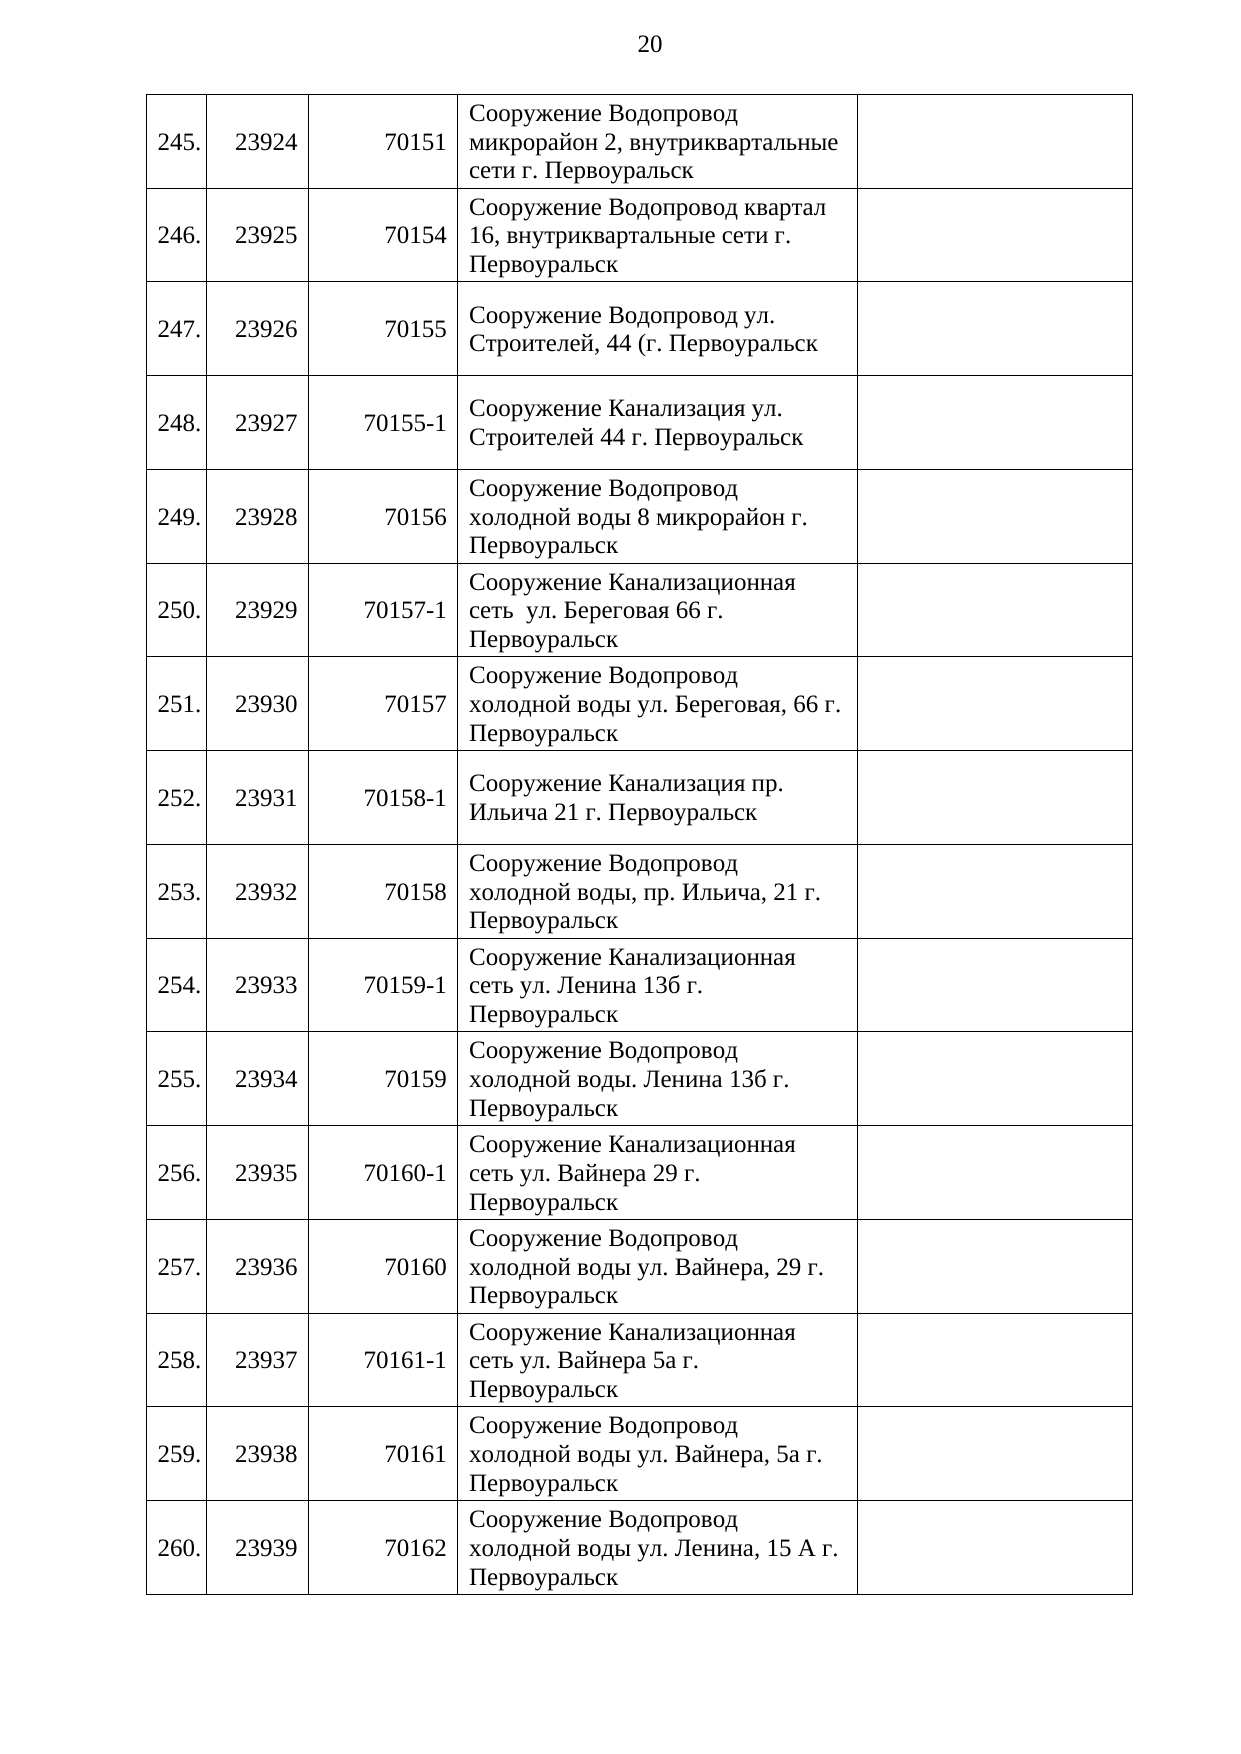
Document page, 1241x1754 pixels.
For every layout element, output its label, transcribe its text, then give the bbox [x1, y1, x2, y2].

table_cell [858, 376, 1132, 469]
table_cell 70162 [309, 1501, 457, 1594]
table_cell 23926 [207, 282, 308, 375]
table_cell 23929 [207, 564, 308, 656]
table_cell [147, 1126, 206, 1219]
table_cell 23938 [207, 1407, 308, 1500]
table_cell Сооружение Канализация пр. Ильича 21 г. Первоуральск [458, 751, 857, 844]
table_cell 70161 [309, 1407, 457, 1500]
table_cell Сооружение Водопровод холодной воды ул. Береговая, 66 г. Первоуральск [458, 657, 857, 750]
table_cell [147, 470, 206, 562]
table_cell [147, 95, 206, 187]
table_cell Сооружение Водопровод холодной воды ул. Вайнера, 29 г. Первоуральск [458, 1220, 857, 1312]
table_cell 23935 [207, 1126, 308, 1219]
table_cell 23934 [207, 1032, 308, 1125]
table_cell 70158-1 [309, 751, 457, 844]
table_cell 70158 [309, 845, 457, 937]
table_cell Сооружение Водопровод холодной воды. Ленина 13б г. Первоуральск [458, 1032, 857, 1125]
table_cell 23925 [207, 189, 308, 281]
table_cell 23931 [207, 751, 308, 844]
table_cell [147, 939, 206, 1031]
table_cell 70157 [309, 657, 457, 750]
table_cell 70159-1 [309, 939, 457, 1031]
table_cell 23937 [207, 1314, 308, 1406]
table_cell Сооружение Канализационная сеть ул. Вайнера 29 г. Первоуральск [458, 1126, 857, 1219]
table_cell 23930 [207, 657, 308, 750]
table_cell [147, 1032, 206, 1125]
table_cell [147, 845, 206, 937]
table_cell Сооружение Канализационная сеть ул. Ленина 13б г. Первоуральск [458, 939, 857, 1031]
table_cell 70160-1 [309, 1126, 457, 1219]
table_cell 70160 [309, 1220, 457, 1312]
table_cell Сооружение Водопровод холодной воды 8 микрорайон г. Первоуральск [458, 470, 857, 562]
table_cell [858, 657, 1132, 750]
table_cell Сооружение Канализация ул. Строителей 44 г. Первоуральск [458, 376, 857, 469]
table_cell 23936 [207, 1220, 308, 1312]
table_cell [858, 95, 1132, 187]
table_cell [858, 1126, 1132, 1219]
table_cell [147, 1407, 206, 1500]
table_cell 23928 [207, 470, 308, 562]
table_cell 70151 [309, 95, 457, 187]
table_cell 23939 [207, 1501, 308, 1594]
table_cell 70154 [309, 189, 457, 281]
table_cell [147, 1501, 206, 1594]
table_cell 23933 [207, 939, 308, 1031]
table_cell 70159 [309, 1032, 457, 1125]
table_cell [858, 939, 1132, 1031]
table_cell Сооружение Водопровод холодной воды ул. Вайнера, 5а г. Первоуральск [458, 1407, 857, 1500]
table_cell [858, 189, 1132, 281]
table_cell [458, 95, 857, 187]
table_cell [147, 657, 206, 750]
table_cell [858, 1220, 1132, 1312]
table_cell [858, 470, 1132, 562]
table_cell [858, 751, 1132, 844]
table_cell [858, 1501, 1132, 1594]
table_cell [858, 1032, 1132, 1125]
table_cell Сооружение Водопровод квартал 16, внутриквартальные сети г. Первоуральск [458, 189, 857, 281]
table_cell 70157-1 [309, 564, 457, 656]
table_cell 23927 [207, 376, 308, 469]
table_cell [858, 845, 1132, 937]
table_cell [147, 282, 206, 375]
table_cell 70161-1 [309, 1314, 457, 1406]
table_cell [147, 1314, 206, 1406]
table_cell [147, 751, 206, 844]
table_cell [147, 189, 206, 281]
table_cell [147, 564, 206, 656]
table_cell 70155-1 [309, 376, 457, 469]
table_cell 23924 [207, 95, 308, 187]
table_cell 70156 [309, 470, 457, 562]
table_cell Сооружение Канализационная сеть ул. Береговая 66 г. Первоуральск [458, 564, 857, 656]
table_cell 23932 [207, 845, 308, 937]
table_cell [147, 1220, 206, 1312]
table_cell Сооружение Водопровод холодной воды ул. Ленина, 15 А г. Первоуральск [458, 1501, 857, 1594]
table_cell 70155 [309, 282, 457, 375]
table_cell [858, 1407, 1132, 1500]
table_cell [858, 282, 1132, 375]
table_cell Сооружение Канализационная сеть ул. Вайнера 5а г. Первоуральск [458, 1314, 857, 1406]
table_cell [858, 1314, 1132, 1406]
table_cell Сооружение Водопровод ул. Строителей, 44 (г. Первоуральск [458, 282, 857, 375]
table_cell [147, 376, 206, 469]
table_cell Сооружение Водопровод холодной воды, пр. Ильича, 21 г. Первоуральск [458, 845, 857, 937]
table_cell [858, 564, 1132, 656]
